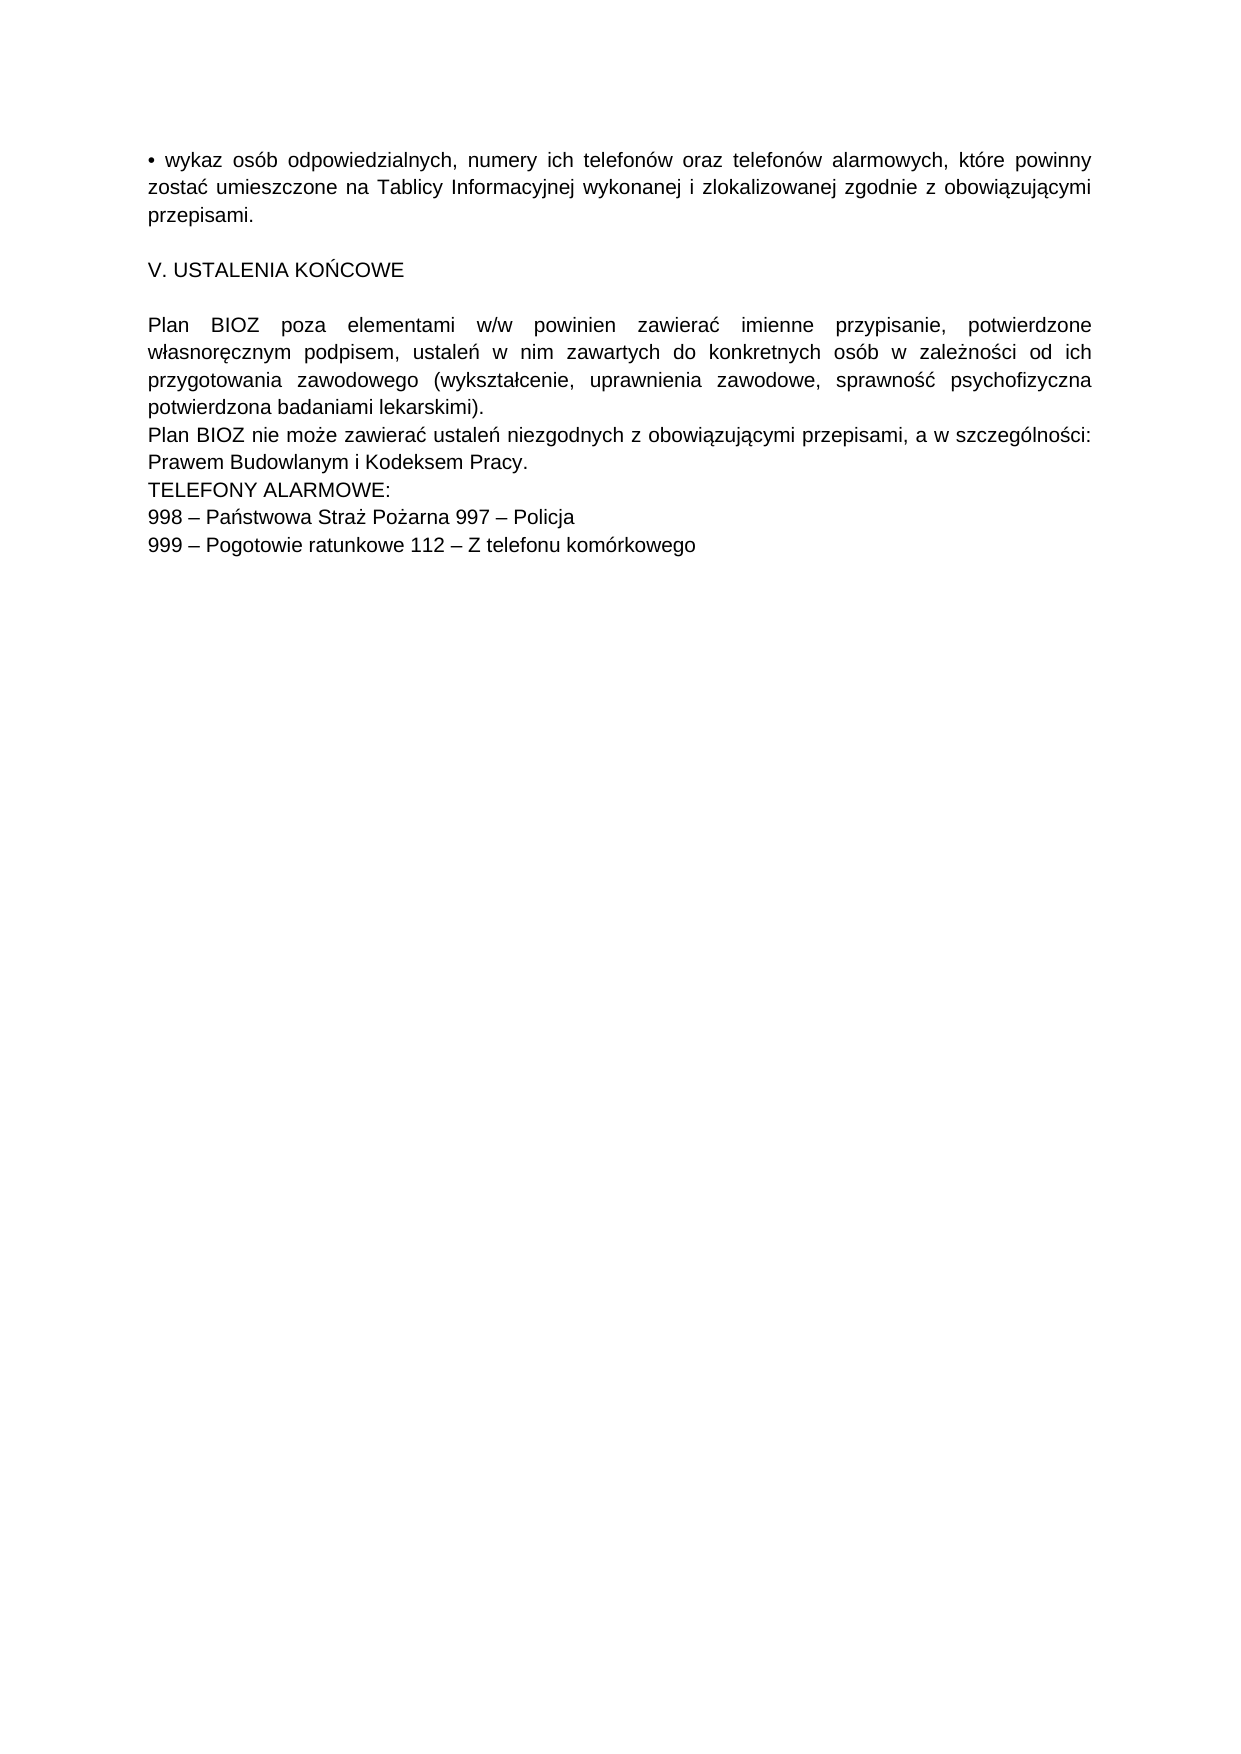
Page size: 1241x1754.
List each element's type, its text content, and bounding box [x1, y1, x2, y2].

text 998 – Państwowa Straż Pożarna 997 – Policja [148, 505, 1093, 529]
text 999 – Pogotowie ratunkowe 112 – Z telefonu komórkowego [148, 533, 1093, 557]
text V. USTALENIA KOŃCOWE [148, 258, 1093, 282]
text TELEFONY ALARMOWE: [148, 478, 1093, 502]
text • wykaz osób odpowiedzialnych, numery ich telefonów oraz telefonów alarmowych, które powinny zostać umieszczone na Tablicy Informacyjnej wykonanej i zlokalizowanej zgodnie z obowiązującymi przepisami. [148, 148, 1093, 227]
text Plan BIOZ poza elementami w/w powinien zawierać imienne przypisanie, potwierdzone własnoręcznym podpisem, ustaleń w nim zawartych do konkretnych osób w zależności od ich przygotowania zawodowego (wykształcenie, uprawnienia zawodowe, sprawność psychofizyczna potwierdzona badaniami lekarskimi). [148, 313, 1093, 419]
text Plan BIOZ nie może zawierać ustaleń niezgodnych z obowiązującymi przepisami, a w szczególności: Prawem Budowlanym i Kodeksem Pracy. [148, 423, 1093, 474]
